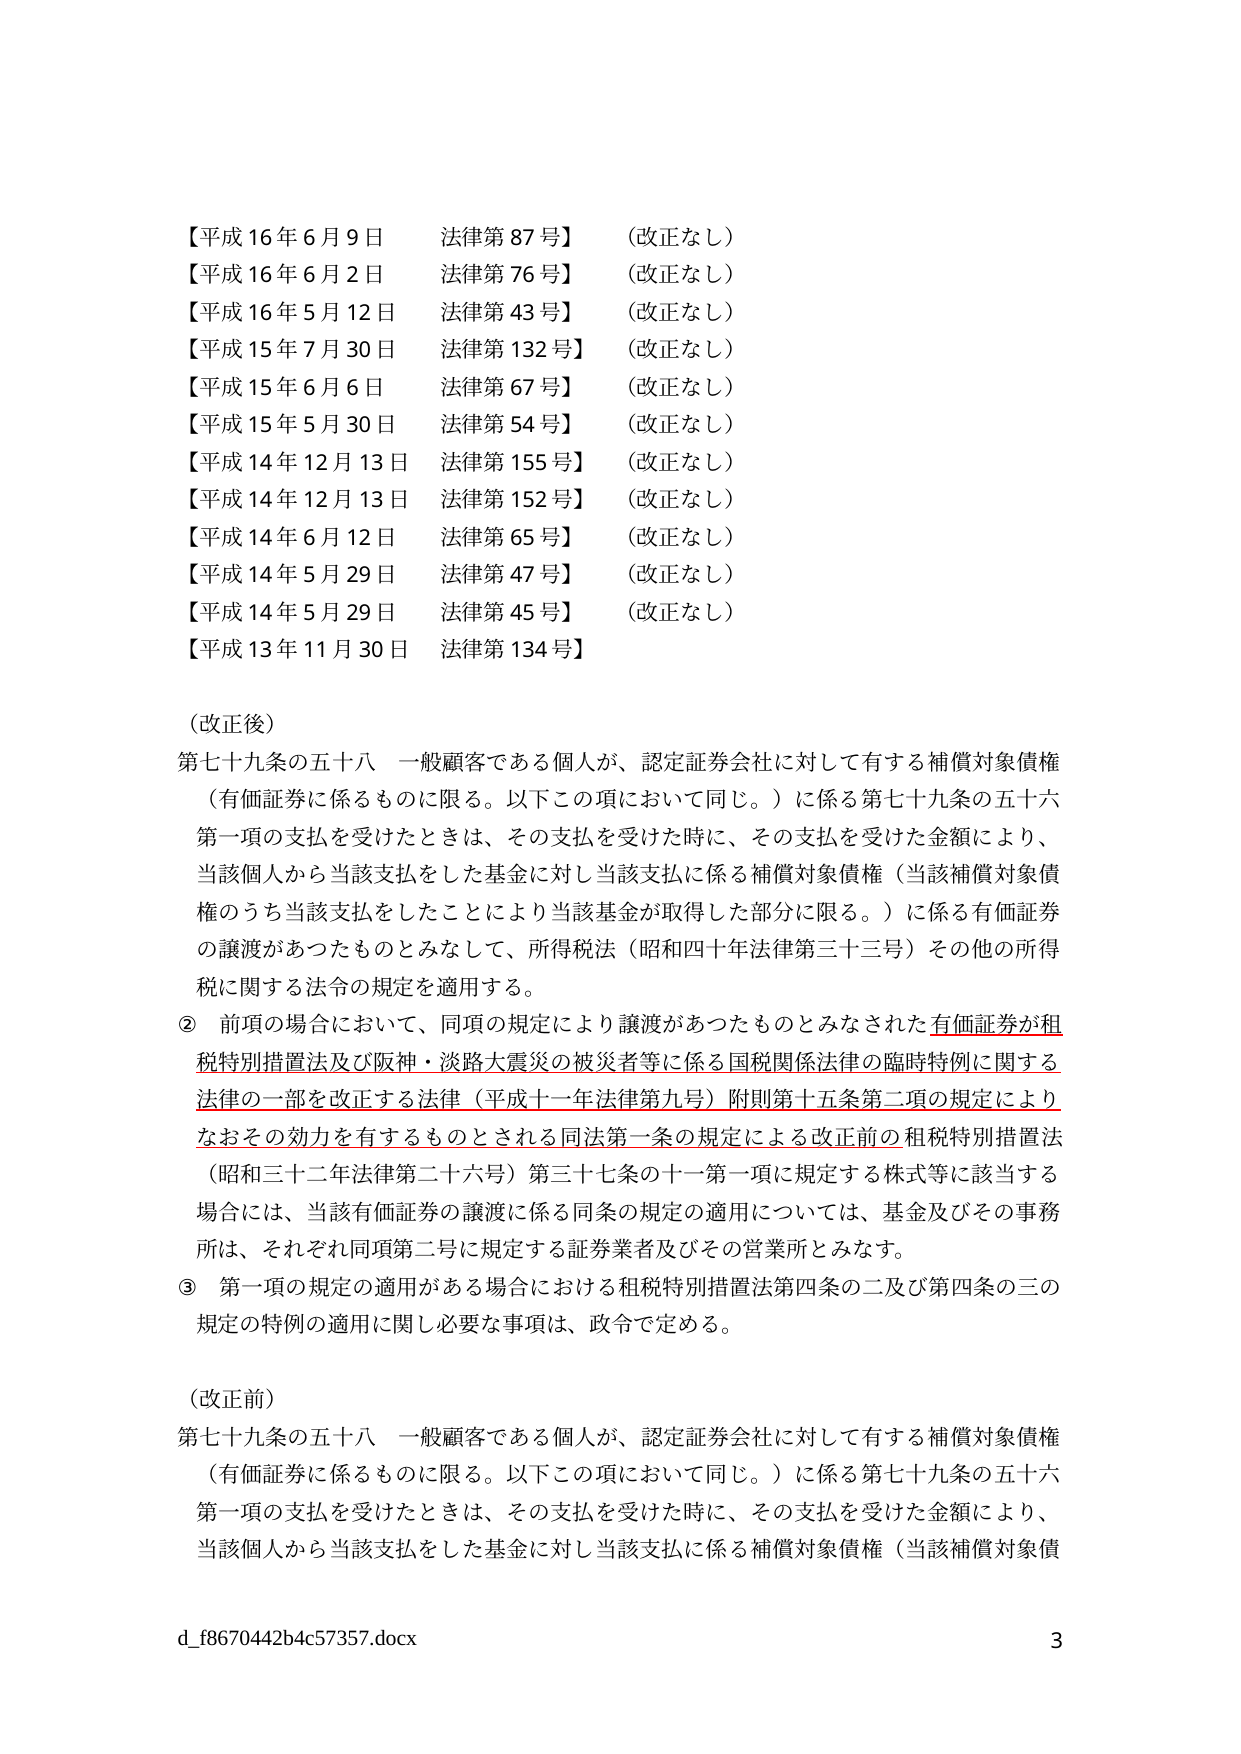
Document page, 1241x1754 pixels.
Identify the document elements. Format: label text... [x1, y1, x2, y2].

text （改正後） [177, 704, 1063, 742]
text 【平成15年5月30日 法律第54号】 （改正なし） [177, 404, 1063, 442]
text ③ 第一項の規定の適用がある場合における租税特別措置法第四条の二及び第四条の三の規定の特例の適用に関し必要な事項は、政令で定める。 [177, 1267, 1063, 1342]
text ② 前項の場合において、同項の規定により譲渡があつたものとみなされた有価証券が租税特別措置法及び阪神・淡路大震災の被災者等に係る国税関係法律の臨時特例に関する法律の一部を改正する法律（平成十一年法律第九号）附則第十五条第二項の規定によりなおその効力を有するものとされる同法第一条の規定による改正前の租税特別措置法（昭和三十二年法律第二十六号）第三十七条の十一第一項に規定する株式等に該当する場合には、当該有価証券の譲渡に係る同条の規定の適用については、基金及びその事務所は、それぞれ同項第二号に規定する証券業者及びその営業所とみなす。 [177, 1004, 1063, 1267]
text 【平成16年6月2日 法律第76号】 （改正なし） [177, 254, 1063, 292]
text 【平成14年5月29日 法律第47号】 （改正なし） [177, 554, 1063, 592]
text （改正前） [177, 1379, 1063, 1417]
text 【平成15年6月6日 法律第67号】 （改正なし） [177, 367, 1063, 404]
text 【平成13年11月30日 法律第134号】 [177, 629, 1063, 667]
text 【平成14年5月29日 法律第45号】 （改正なし） [177, 592, 1063, 629]
text 【平成16年5月12日 法律第43号】 （改正なし） [177, 292, 1063, 329]
text 【平成15年7月30日 法律第132号】 （改正なし） [177, 329, 1063, 367]
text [177, 1417, 1063, 1567]
text 【平成14年6月12日 法律第65号】 （改正なし） [177, 517, 1063, 554]
text 【平成14年12月13日 法律第152号】 （改正なし） [177, 479, 1063, 517]
text 【平成16年6月9日 法律第87号】 （改正なし） [177, 217, 1063, 254]
text 【平成14年12月13日 法律第155号】 （改正なし） [177, 442, 1063, 479]
